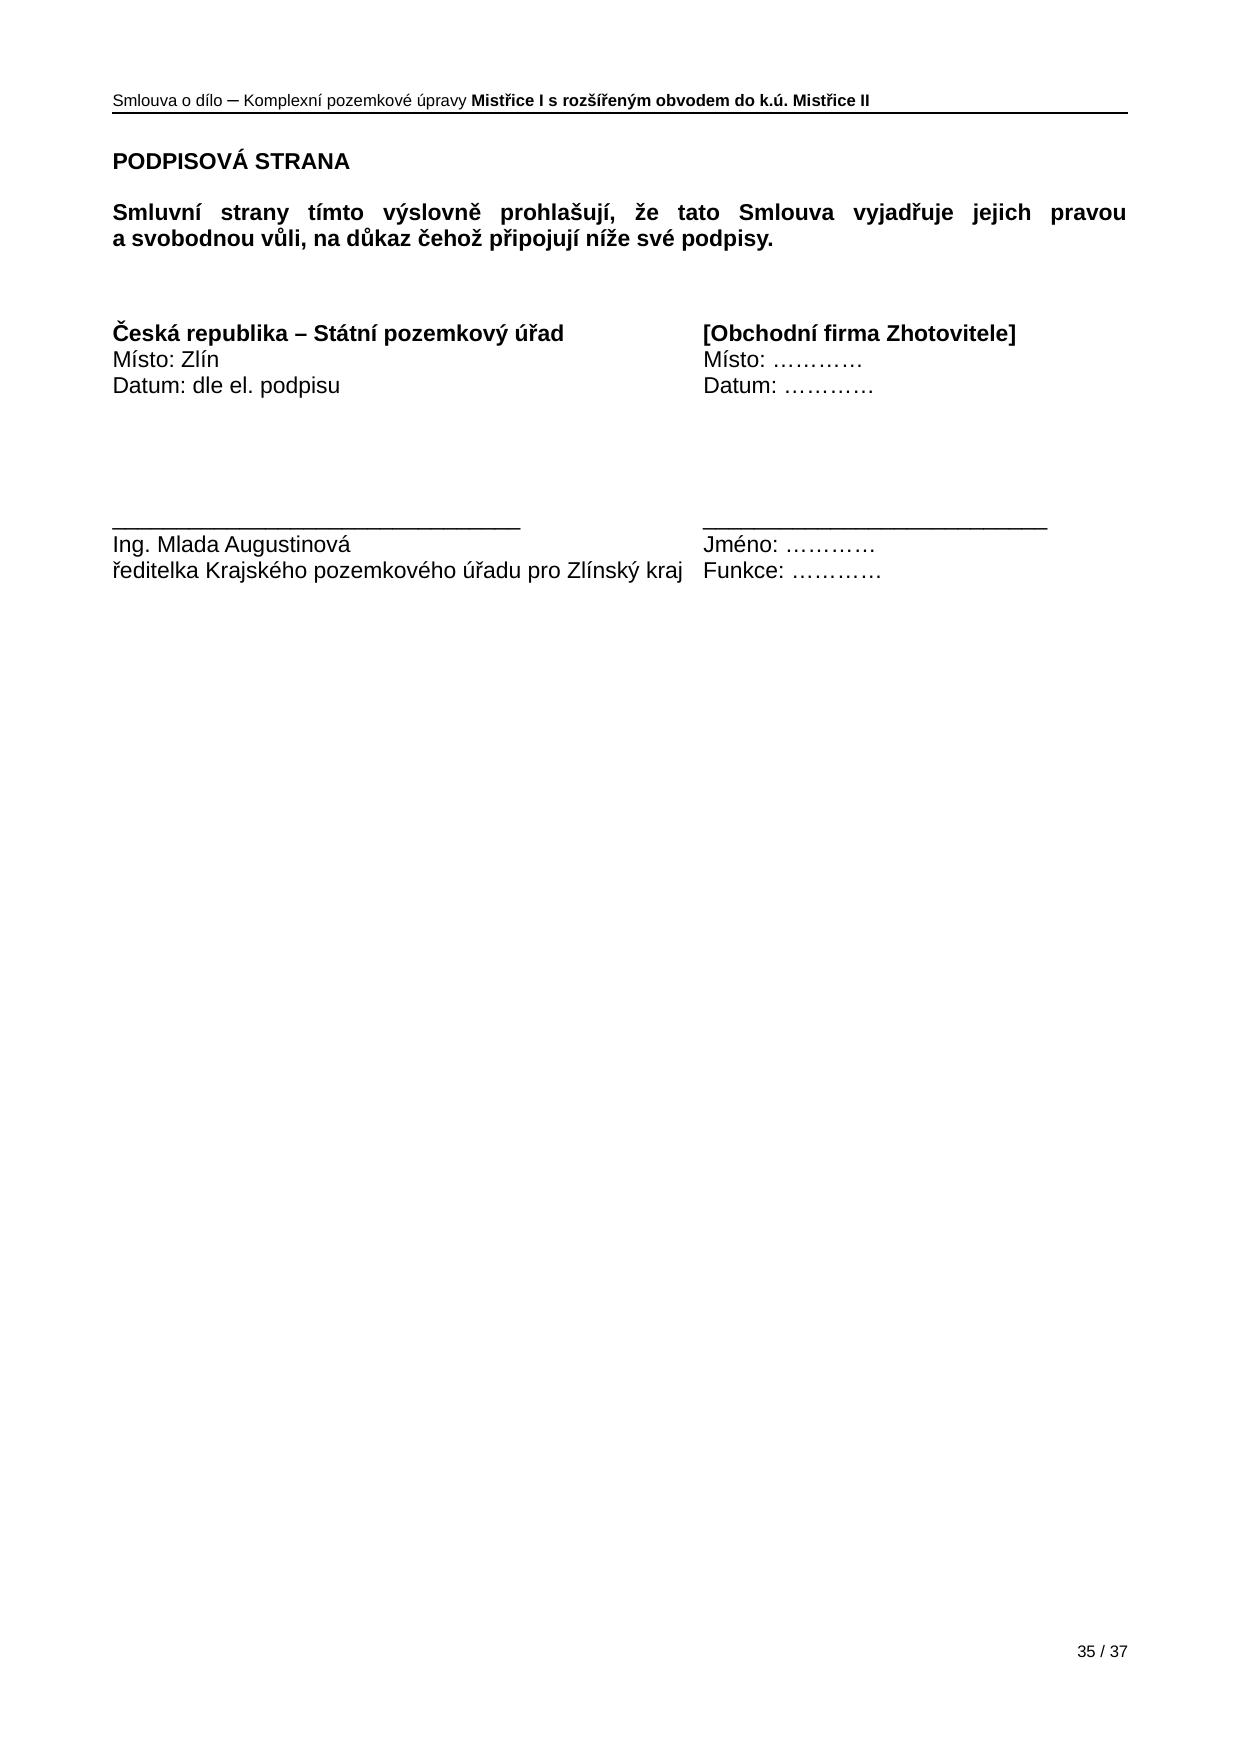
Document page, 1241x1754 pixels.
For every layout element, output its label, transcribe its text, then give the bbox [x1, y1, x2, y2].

text Ing. Mlada Augustinová Jméno: ………… [112, 531, 1128, 557]
text Česká republika – Státní pozemkový úřad [Obchodní firma Zhotovitele] [112, 320, 1128, 346]
text Smluvní strany tímto výslovně prohlašují, že tato Smlouva vyjadřuje jejich pravou a svobodnou vůli, na důkaz čehož připojují níže své podpisy. [112, 199, 1128, 252]
text Místo: Zlín Místo: ………… [112, 346, 1128, 372]
text PODPISOVÁ STRANA [112, 148, 1128, 174]
text Datum: dle el. podpisu Datum: ………… [112, 372, 1128, 399]
text ředitelka Krajského pozemkového úřadu pro Zlínský kraj Funkce: ………… [112, 557, 1128, 583]
text ________________________________ ___________________________ [112, 504, 1128, 531]
